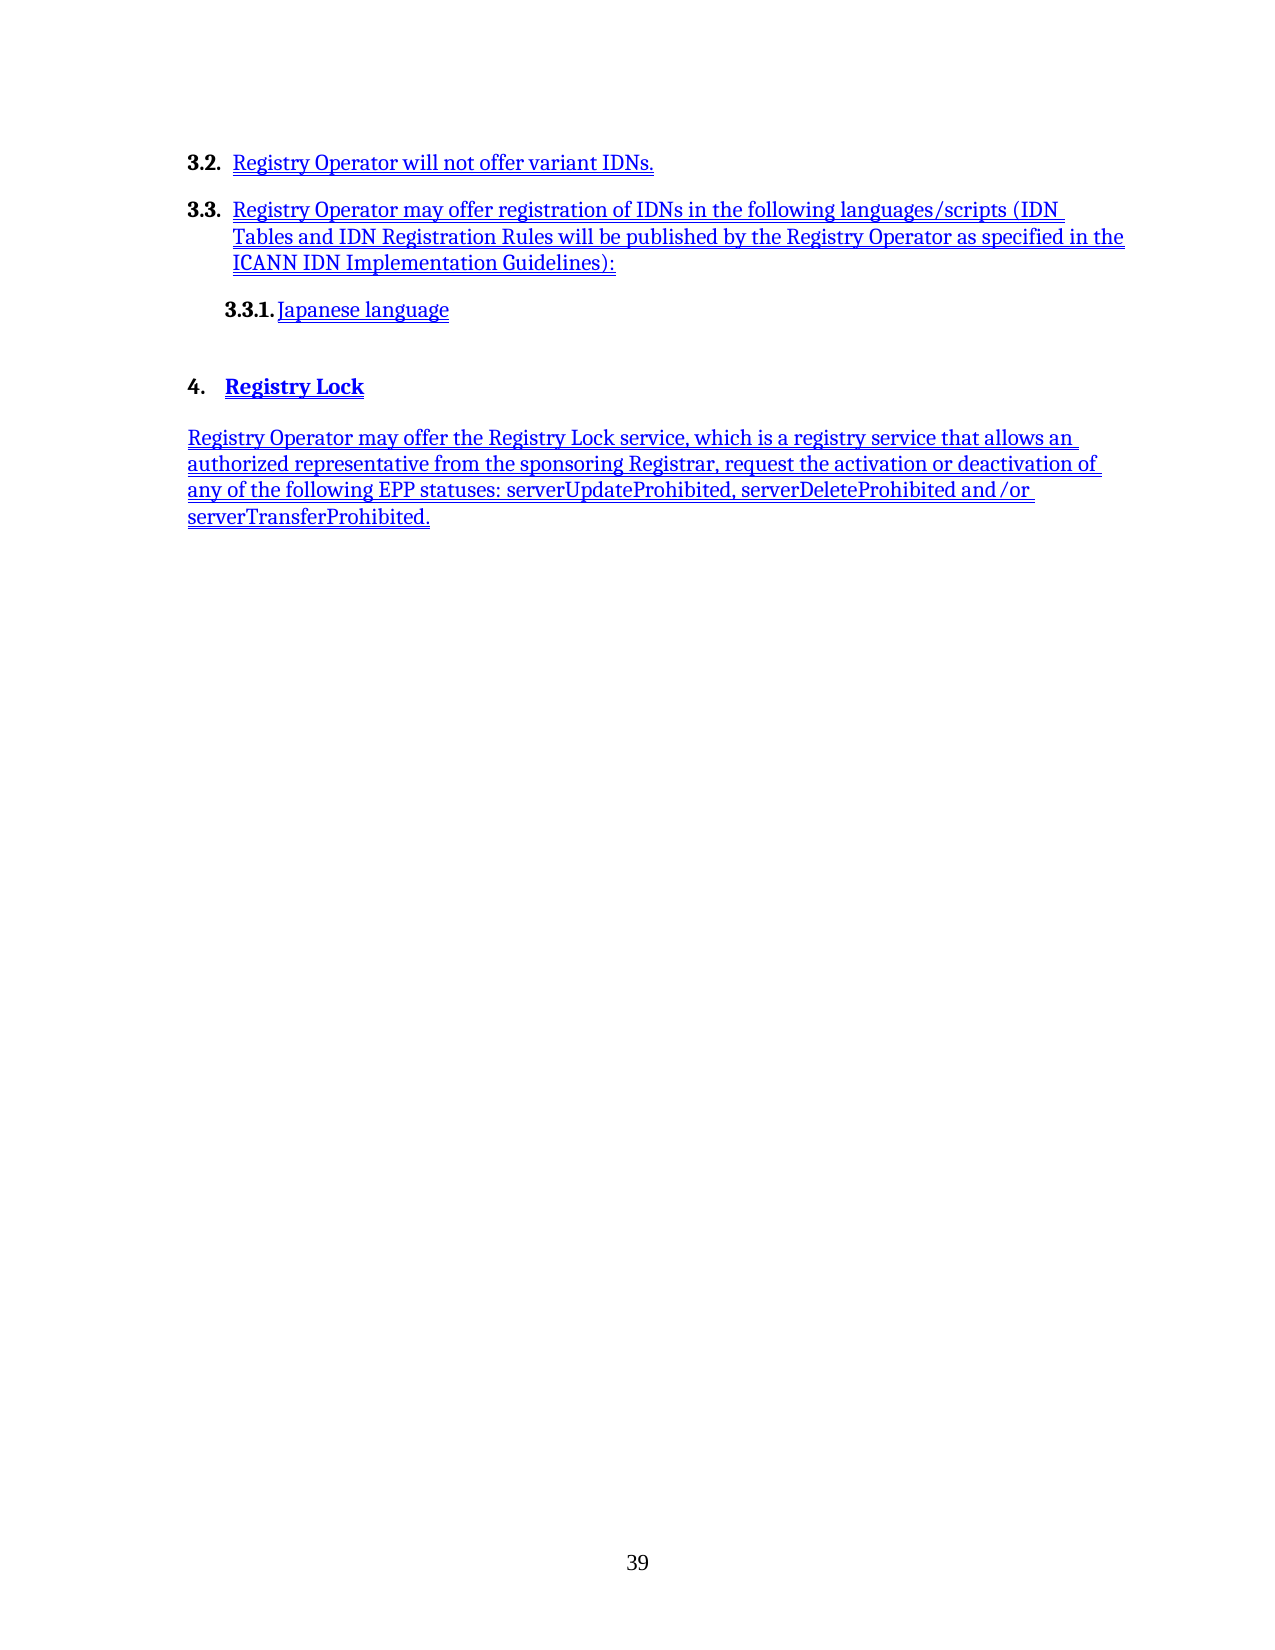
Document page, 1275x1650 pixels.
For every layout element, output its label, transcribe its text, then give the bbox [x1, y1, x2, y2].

list Japanese language [225, 297, 1125, 323]
list Registry Operator may offer the Registry Lock service, which is a registry service that allows an authorized representative from the sponsoring Registrar, request the activation or deactivation of any of the following EPP statuses: serverUpdateProhibited, serverDeleteProhibited and⁄or serverTransferProhibited. [187, 424, 1125, 530]
list Registry Lock [187, 373, 1125, 400]
list Registry Operator may offer registration of IDNs in the following languages/scripts (IDN Tables and IDN Registration Rules will be published by the Registry Operator as specified in the ICANN IDN Implementation Guidelines): [187, 197, 1125, 276]
list Registry Operator will not offer variant IDNs. [187, 150, 1125, 176]
